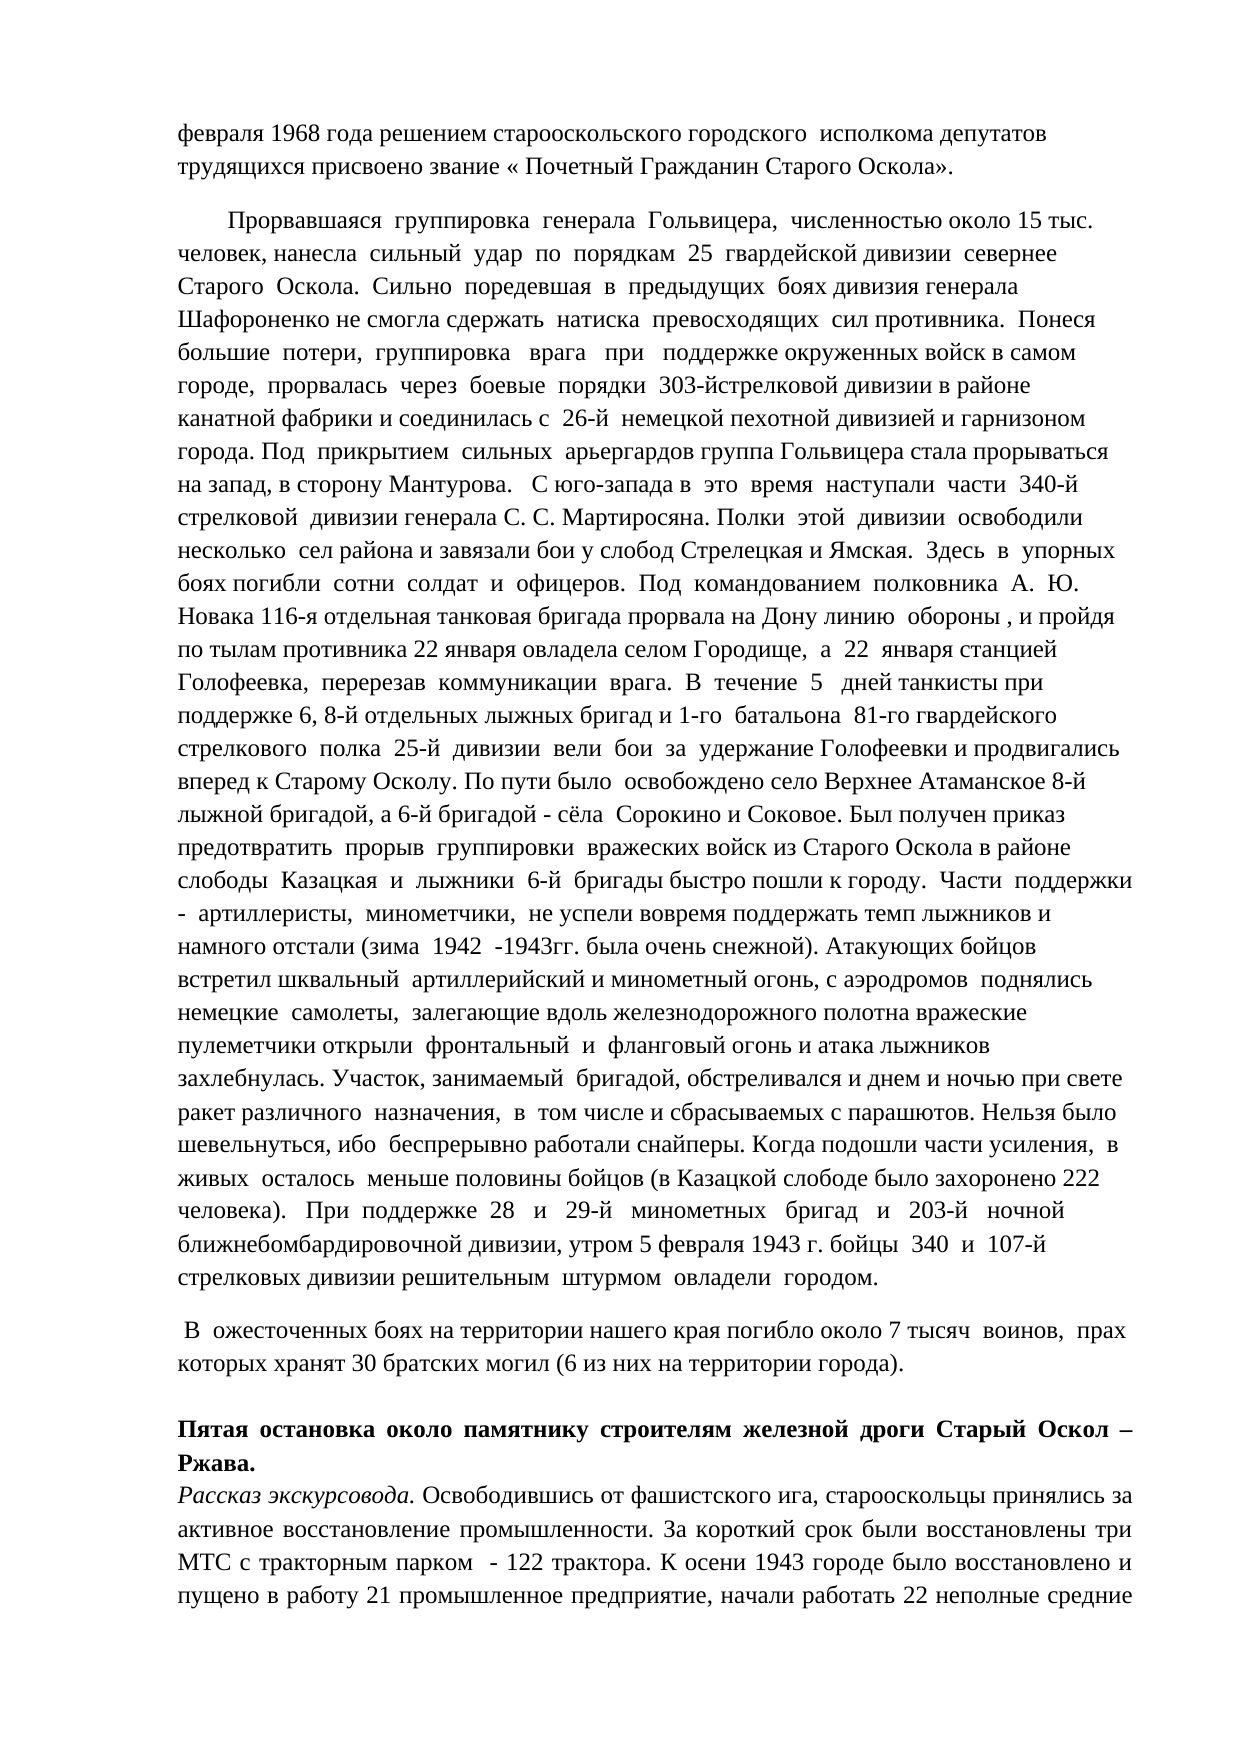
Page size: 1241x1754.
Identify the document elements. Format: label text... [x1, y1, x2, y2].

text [177, 118, 1133, 180]
text Прорвавшаяся группировка генерала Гольвицера, численностью около 15 тыс. человек, нанесла сильный удар по порядкам 25 гвардейской дивизии севернее Старого Оскола. Сильно поредевшая в предыдущих боях дивизия генерала Шафороненко не смогла сдержать натиска превосходящих сил противника. Понеся большие потери, группировка врага при поддержке окруженных войск в самом городе, прорвалась через боевые порядки 303-йстрелковой дивизии в районе канатной фабрики и соединилась с 26-й немецкой пехотной дивизией и гарнизоном города. Под прикрытием сильных арьергардов группа Гольвицера стала прорываться на запад, в сторону Мантурова. С юго-запада в это время наступали части 340-й стрелковой дивизии генерала С. С. Мартиросяна. Полки этой дивизии освободили несколько сел района и завязали бои у слобод Стрелецкая и Ямская. Здесь в упорных боях погибли сотни солдат и офицеров. Под командованием полковника А. Ю. Новака 116-я отдельная танковая бригада прорвала на Дону линию обороны , и пройдя по тылам противника 22 января овладела селом Городище, а 22 января станцией Голофеевка, перерезав коммуникации врага. В течение 5 дней танкисты при поддержке 6, 8-й отдельных лыжных бригад и 1-го батальона 81-го гвардейского стрелкового полка 25-й дивизии вели бои за удержание Голофеевки и продвигались вперед к Старому Осколу. По пути было освобождено село Верхнее Атаманское 8-й лыжной бригадой, а 6-й бригадой - сёла Сорокино и Соковое. Был получен приказ предотвратить прорыв группировки вражеских войск из Старого Оскола в районе слободы Казацкая и лыжники 6-й бригады быстро пошли к городу. Части поддержки - артиллеристы, минометчики, не успели вовремя поддержать темп лыжников и намного отстали (зима 1942 -1943гг. была очень снежной). Атакующих бойцов встретил шквальный артиллерийский и минометный огонь, с аэродромов поднялись немецкие самолеты, залегающие вдоль железнодорожного полотна вражеские пулеметчики открыли фронтальный и фланговый огонь и атака лыжников захлебнулась. Участок, занимаемый бригадой, обстреливался и днем и ночью при свете ракет различного назначения, в том числе и сбрасываемых с парашютов. Нельзя было шевельнуться, ибо беспрерывно работали снайперы. Когда подошли части усиления, в живых осталось меньше половины бойцов (в Казацкой слободе было захоронено 222 человека). При поддержке 28 и 29-й минометных бригад и 203-й ночной ближнебомбардировочной дивизии, утром 5 февраля . бойцы 340 и 107-й стрелковых дивизии решительным штурмом овладели городом. [177, 205, 1133, 1290]
text В ожесточенных боях на территории нашего края погибло около 7 тысяч воинов, прах которых хранят 30 братских могил (6 из них на территории города). [177, 1316, 1133, 1377]
text Пятая остановка около памятнику строителям железной дроги Старый Оскол – Ржава. [177, 1414, 1133, 1476]
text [177, 1481, 1133, 1608]
